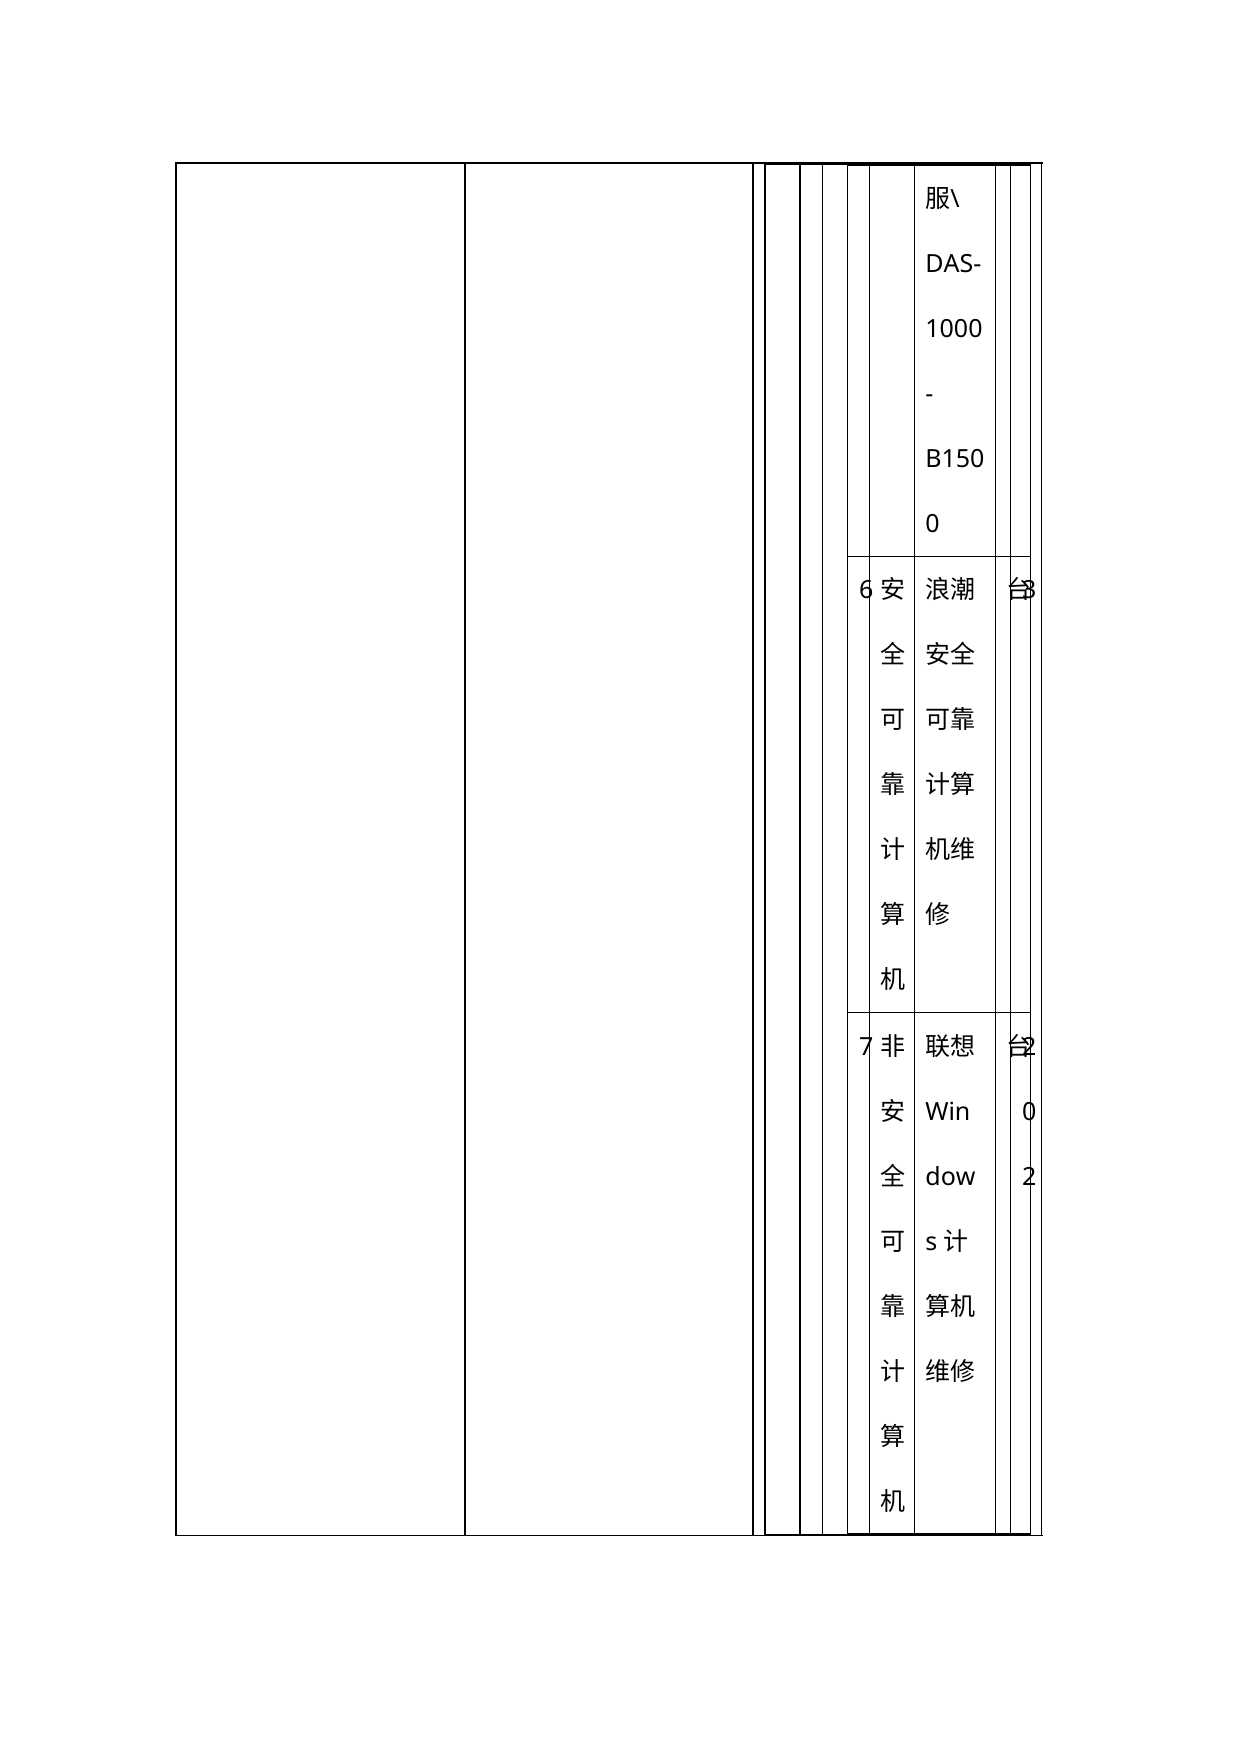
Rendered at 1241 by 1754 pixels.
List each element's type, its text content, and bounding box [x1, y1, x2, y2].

table_cell [766, 165, 799, 1534]
table_cell [754, 164, 764, 1535]
table_cell [1031, 164, 1041, 1535]
table_cell [996, 557, 1010, 1012]
table_cell [1012, 1048, 1025, 1054]
table_cell [1012, 591, 1025, 597]
table_cell [848, 1013, 869, 1533]
table_cell [1011, 1039, 1030, 1049]
table_cell [870, 1013, 914, 1533]
table_cell [1011, 166, 1030, 556]
table_cell [848, 557, 869, 1012]
table_cell [870, 166, 914, 556]
table_cell [823, 165, 847, 1534]
table_cell [801, 165, 822, 1534]
table_cell [915, 1013, 995, 1533]
table_cell [996, 166, 1010, 556]
table_cell [870, 557, 914, 1012]
table_cell [915, 166, 995, 556]
table_cell [1011, 557, 1030, 585]
table_cell [1011, 1055, 1030, 1533]
table_cell [466, 164, 752, 1535]
table_cell [996, 1013, 1010, 1533]
table_cell [848, 166, 869, 556]
table_cell 1 [177, 164, 464, 1535]
table_cell [915, 557, 995, 1012]
table_cell [1011, 1013, 1030, 1042]
table_cell [1011, 598, 1030, 1012]
